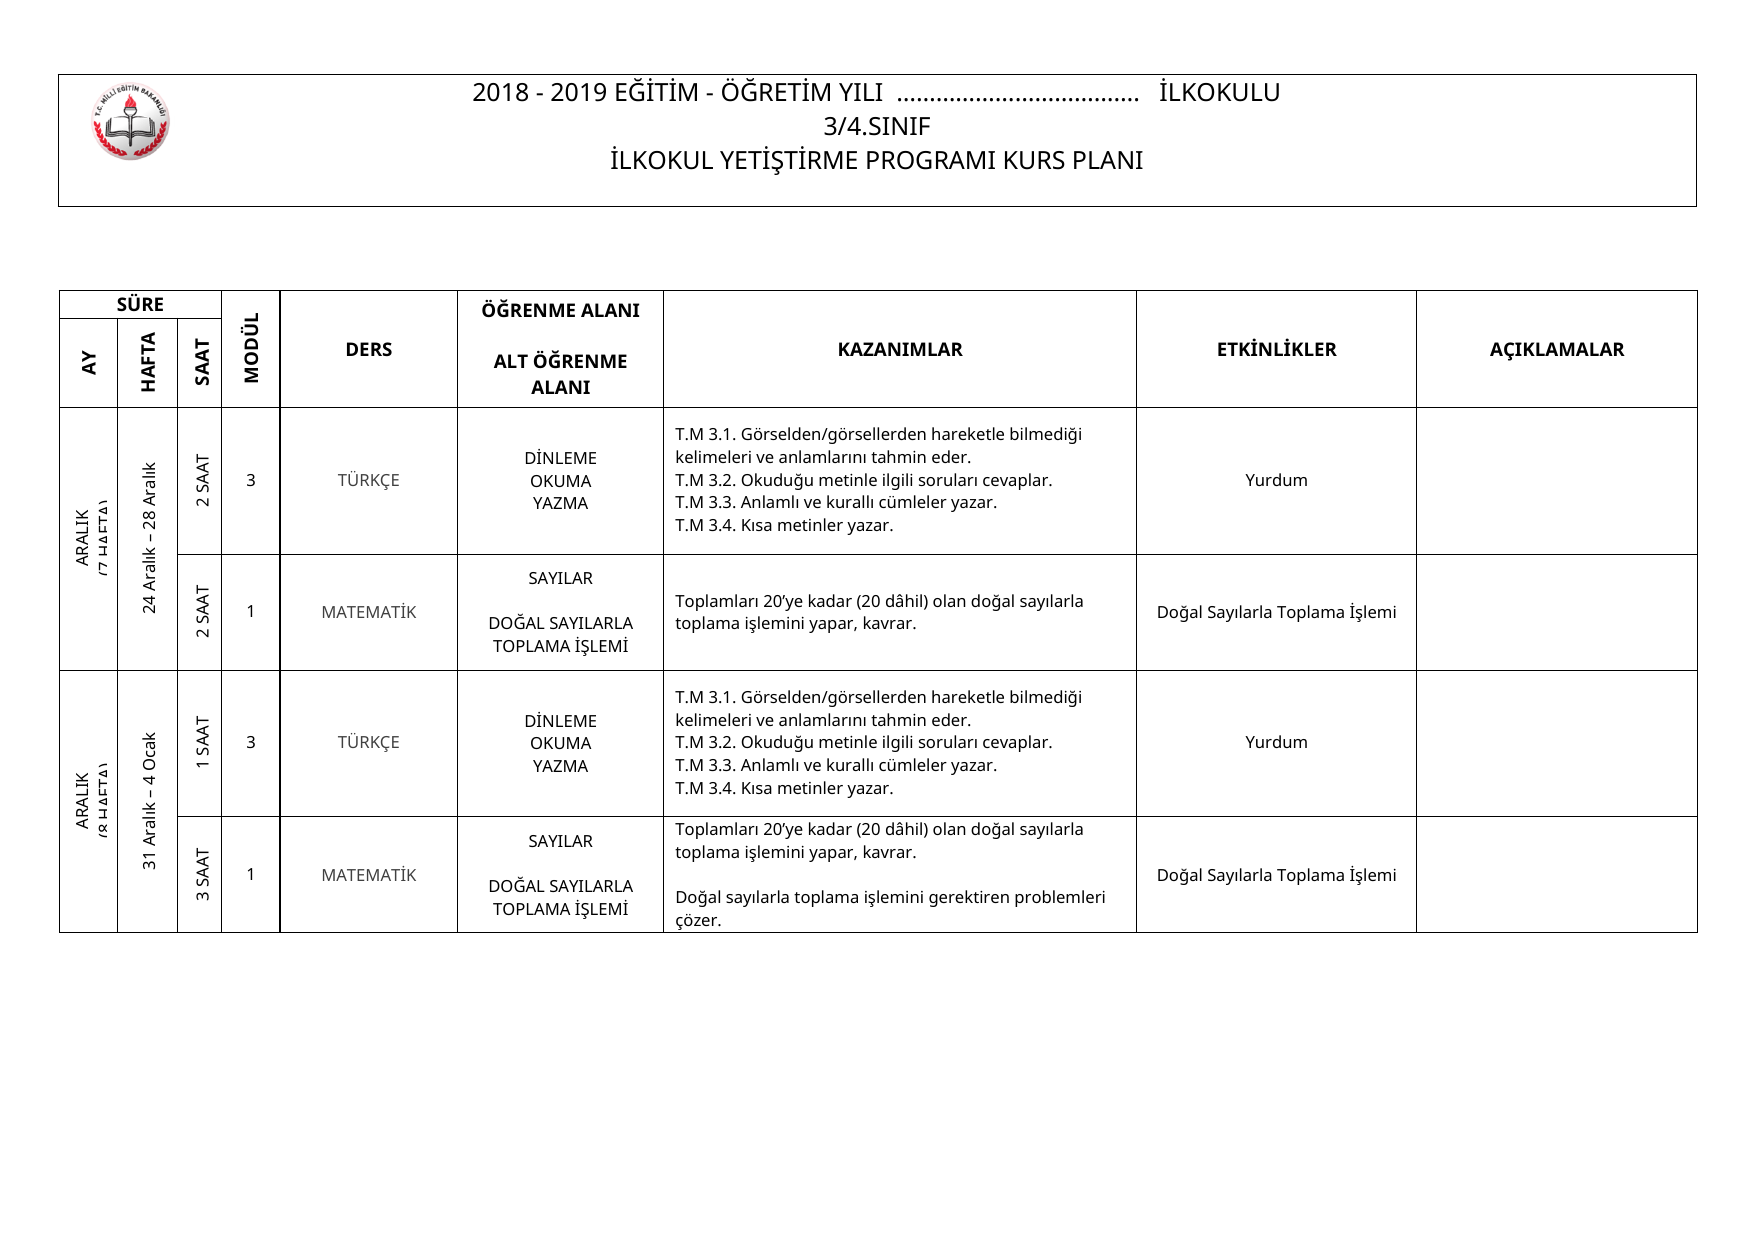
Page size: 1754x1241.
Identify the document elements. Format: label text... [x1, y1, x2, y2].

table_cell 3 [222, 671, 279, 816]
table_cell Yurdum [1137, 408, 1416, 553]
table_cell 2 SAAT [178, 408, 221, 553]
table_header SÜRE [60, 291, 221, 318]
table_cell 1 SAAT [178, 671, 221, 816]
table_cell Yurdum [1137, 671, 1416, 816]
table_header MODÜL [222, 291, 279, 407]
table_cell 31 Aralık – 4 Ocak [118, 671, 177, 932]
table_cell AY [60, 319, 117, 407]
table_cell 1 [222, 555, 279, 669]
table_cell SAAT [178, 319, 221, 407]
table_cell [1417, 408, 1697, 553]
table_cell SAYILAR DOĞAL SAYILARLA TOPLAMA İŞLEMİ [458, 555, 663, 669]
table_cell 3 [222, 408, 279, 553]
table_cell [1417, 817, 1697, 932]
table_header DERS [281, 291, 457, 407]
table_cell 1 [222, 817, 279, 932]
table_cell HAFTA [118, 319, 177, 407]
table_cell DİNLEME OKUMA YAZMA [458, 671, 663, 816]
table_cell T.M 3.1. Görselden/görsellerden hareketle bilmediği kelimeleri ve anlamlarını tahmin eder. T.M 3.2. Okuduğu metinle ilgili soruları cevaplar. T.M 3.3. Anlamlı ve kurallı cümleler yazar. T.M 3.4. Kısa metinler yazar. [664, 671, 1136, 816]
table_cell [1417, 671, 1697, 816]
picture [85, 77, 175, 167]
table_cell T.M 3.1. Görselden/görsellerden hareketle bilmediği kelimeleri ve anlamlarını tahmin eder. T.M 3.2. Okuduğu metinle ilgili soruları cevaplar. T.M 3.3. Anlamlı ve kurallı cümleler yazar. T.M 3.4. Kısa metinler yazar. [664, 408, 1136, 553]
table_header AÇIKLAMALAR [1417, 291, 1697, 407]
table_cell Doğal Sayılarla Toplama İşlemi [1137, 555, 1416, 669]
table_cell ARALIK (7.HAFTA) KASIM (1.HAFTA) [60, 408, 117, 669]
table_header ETKİNLİKLER [1137, 291, 1416, 407]
table_cell MATEMATİK [281, 817, 457, 932]
table_cell TÜRKÇE [281, 671, 457, 816]
table_cell ARALIK (8.HAFTA) KASIM (1.HAFTA) [60, 671, 117, 932]
table_cell [1417, 555, 1697, 669]
table_cell MATEMATİK [281, 555, 457, 669]
table_cell DİNLEME OKUMA YAZMA [458, 408, 663, 553]
table_cell 24 Aralık – 28 Aralık [118, 408, 177, 669]
table_cell Toplamları 20’ye kadar (20 dâhil) olan doğal sayılarla toplama işlemini yapar, kavrar. Doğal sayılarla toplama işlemini gerektiren problemleri çözer. [664, 817, 1136, 932]
table_header KAZANIMLAR [664, 291, 1136, 407]
table_cell Toplamları 20’ye kadar (20 dâhil) olan doğal sayılarla toplama işlemini yapar, kavrar. [664, 555, 1136, 669]
table_cell 2 SAAT [178, 555, 221, 669]
table_cell SAYILAR DOĞAL SAYILARLA TOPLAMA İŞLEMİ [458, 817, 663, 932]
table_cell Doğal Sayılarla Toplama İşlemi [1137, 817, 1416, 932]
table_header ÖĞRENME ALANI ALT ÖĞRENME ALANI [458, 291, 663, 407]
table_cell 3 SAAT [178, 817, 221, 932]
table_cell TÜRKÇE [281, 408, 457, 553]
